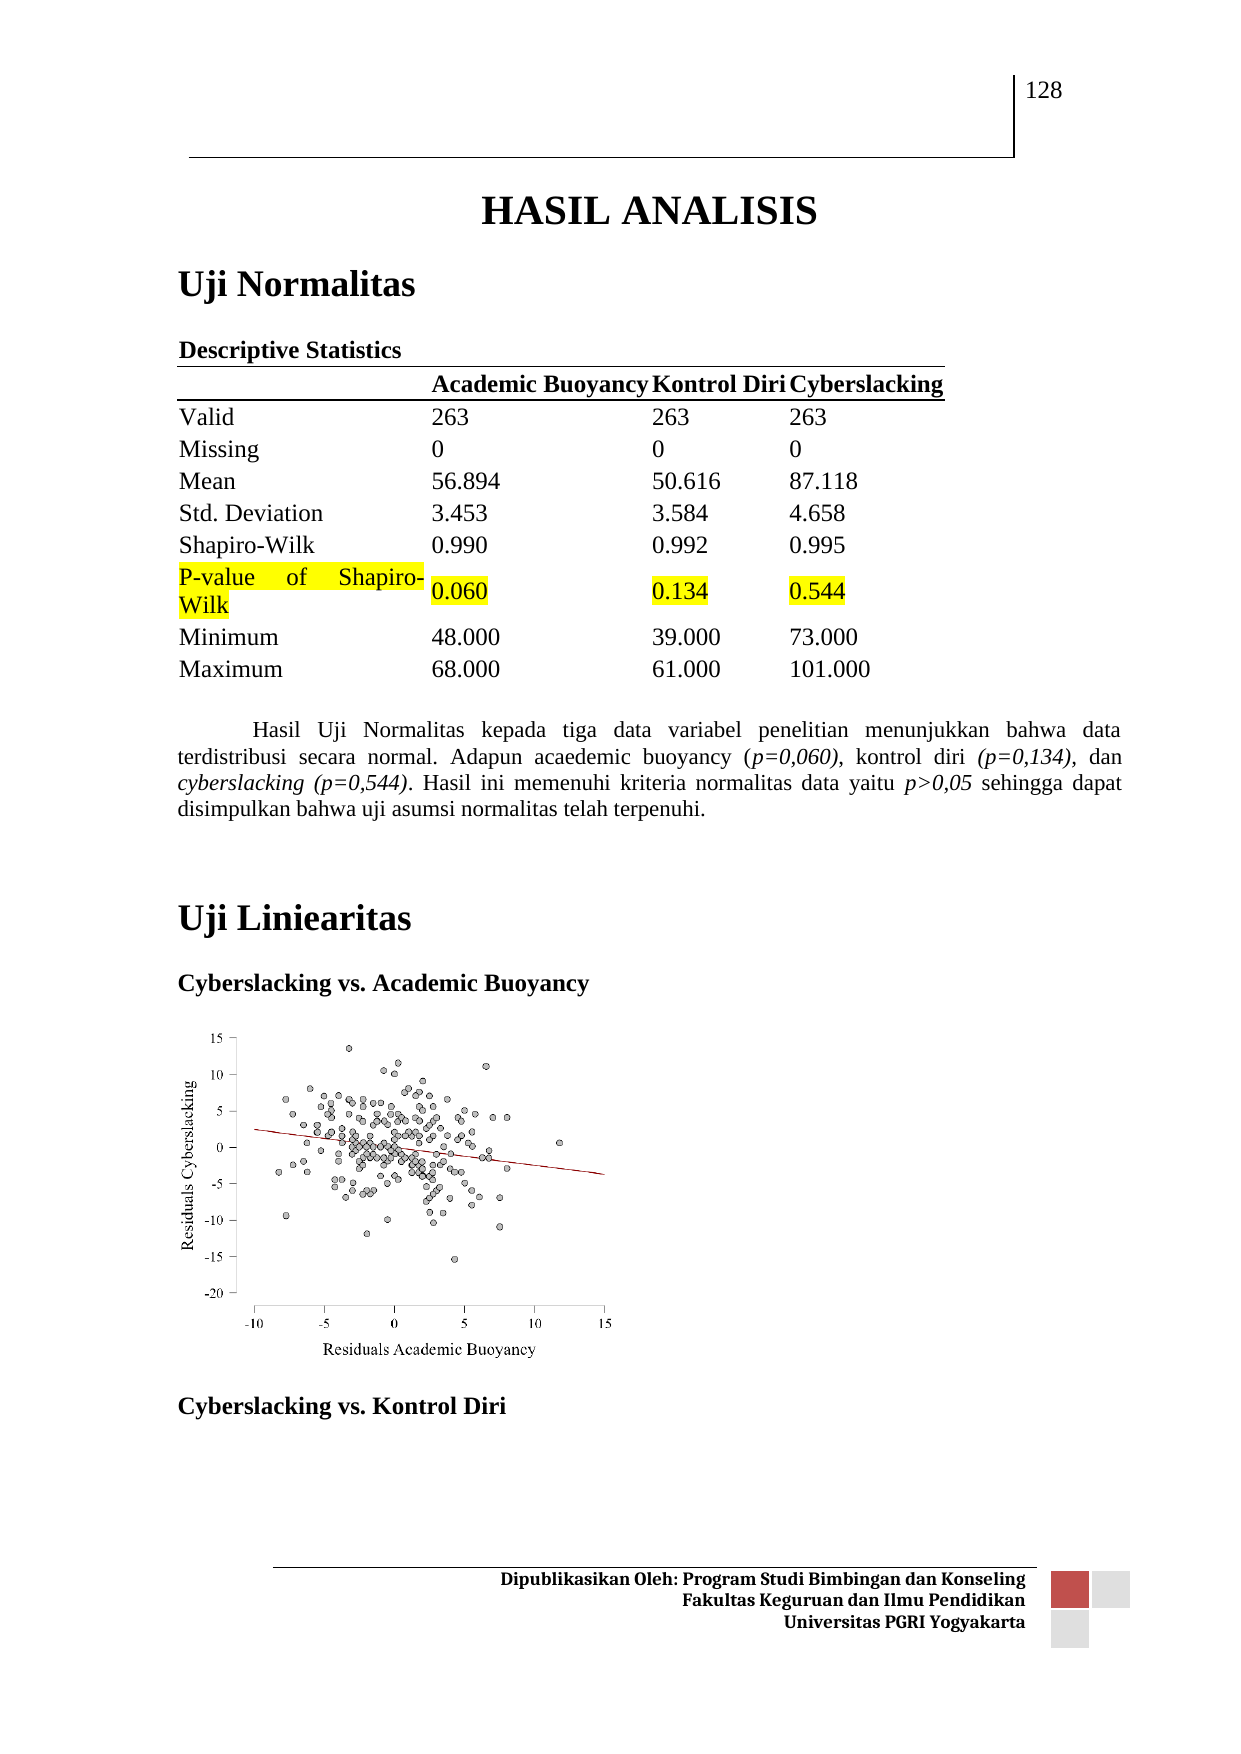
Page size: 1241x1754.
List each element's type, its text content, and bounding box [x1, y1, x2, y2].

text Cyberslacking vs. Academic Buoyancy [177, 968, 1122, 997]
text HASIL ANALISIS [177, 186, 1122, 233]
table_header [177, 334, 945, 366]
text Cyberslacking vs. Kontrol Diri [177, 1391, 1122, 1420]
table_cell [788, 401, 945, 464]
text Uji Normalitas [177, 262, 1122, 305]
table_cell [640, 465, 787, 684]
text Hasil Uji Normalitas kepada tiga data variabel penelitian menunjukkan bahwa data terdistribusi secara normal. Adapun acaedemic buoyancy (p=0,060), kontrol diri (p=0,134), dan cyberslacking (p=0,544). Hasil ini memenuhi kriteria normalitas data yaitu p>0,05 sehingga dapat disimpulkan bahwa uji asumsi normalitas telah terpenuhi. [177, 716, 1122, 822]
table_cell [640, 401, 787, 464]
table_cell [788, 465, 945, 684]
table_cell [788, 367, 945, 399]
text Uji Liniearitas [177, 896, 1122, 939]
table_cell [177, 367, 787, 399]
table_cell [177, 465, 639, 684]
picture [177, 1025, 622, 1362]
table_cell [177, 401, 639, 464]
